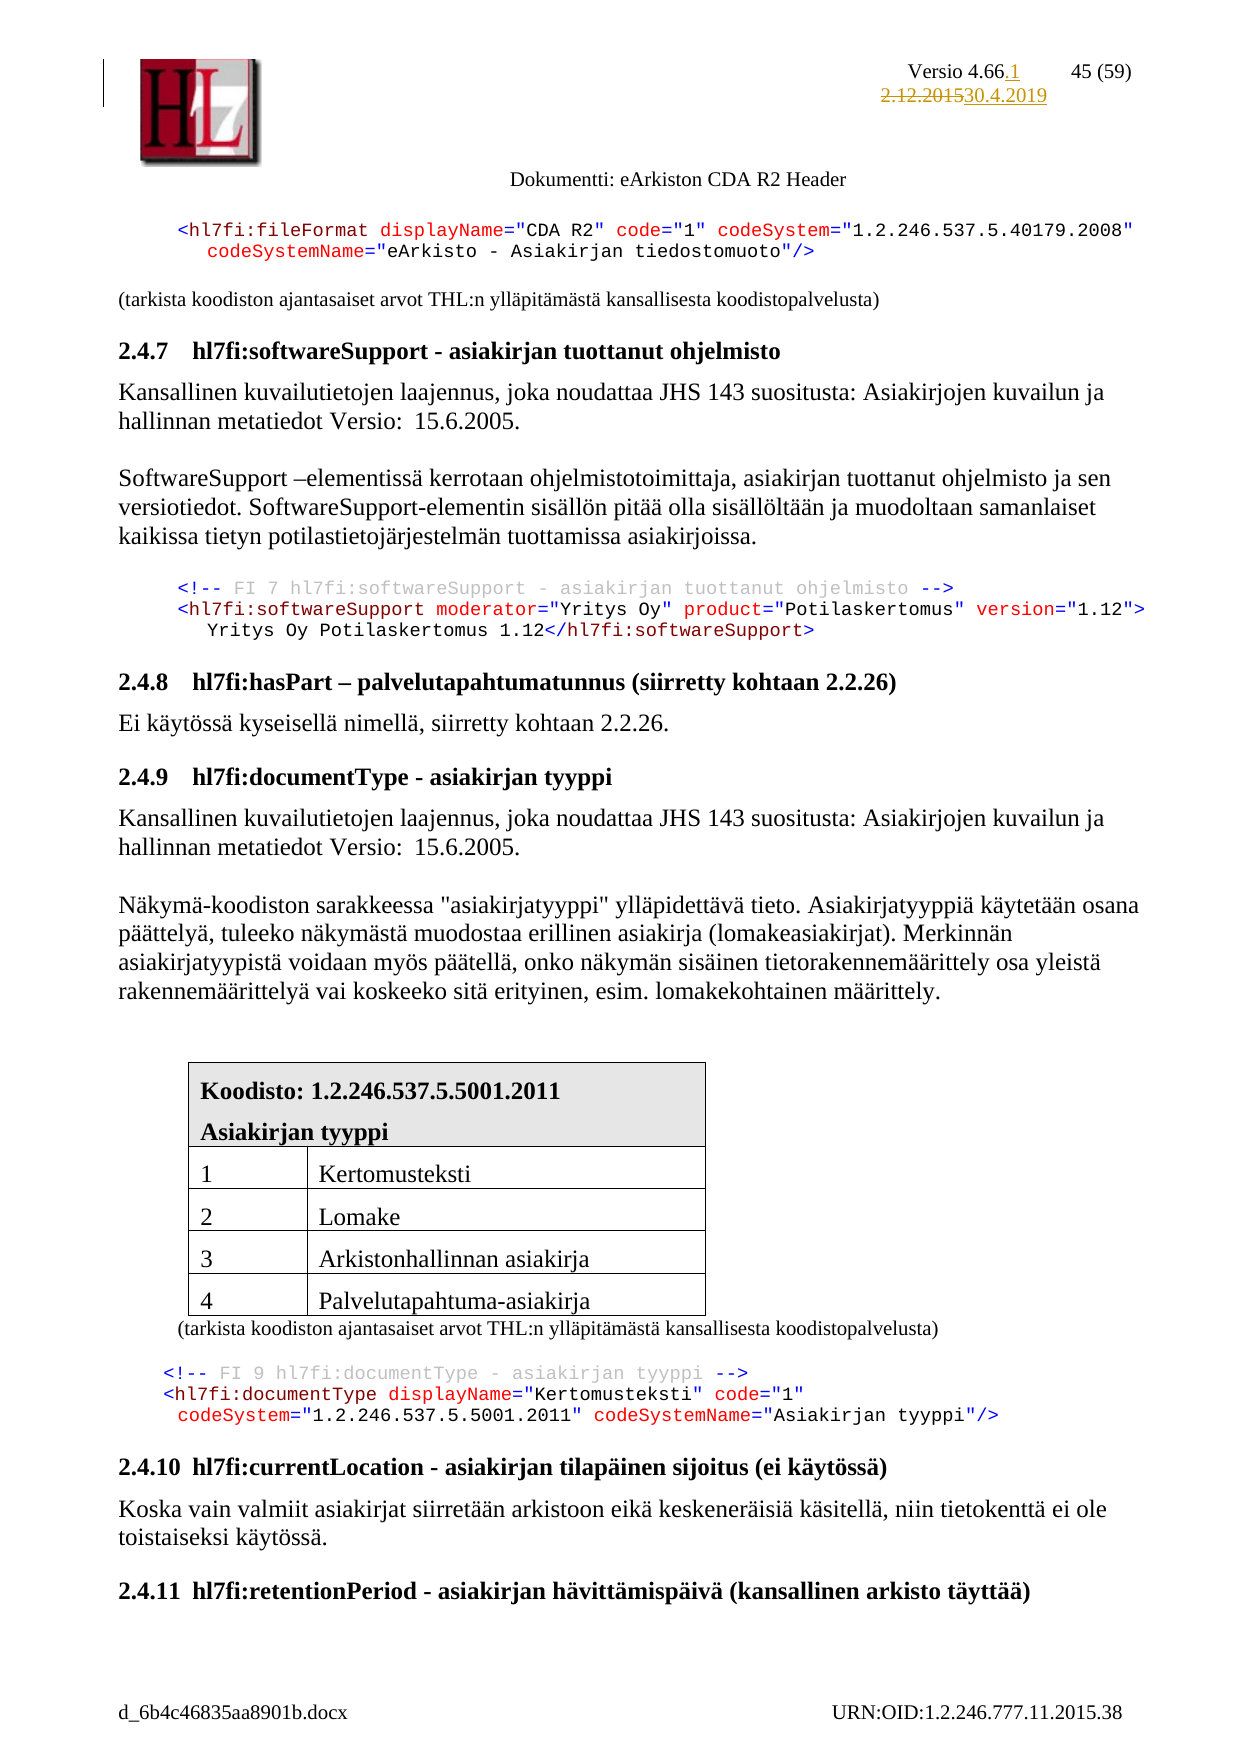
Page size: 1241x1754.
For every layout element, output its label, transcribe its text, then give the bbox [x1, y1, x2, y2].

subtitle hl7fi:documentType - asiakirjan tyyppi [118, 762, 1152, 791]
text Yritys Oy Potilaskertomus 1.12</hl7fi:softwareSupport> [177, 621, 1152, 642]
text codeSystemName="eArkisto - Asiakirjan tiedostomuoto"/> [177, 242, 1152, 263]
subtitle hl7fi:softwareSupport - asiakirjan tuottanut ohjelmisto [118, 336, 1152, 365]
text <!-- FI 9 hl7fi:documentType - asiakirjan tyyppi --> [118, 1364, 1152, 1385]
text <hl7fi:fileFormat displayName="CDA R2" code="1" codeSystem="1.2.246.537.5.40179.2008" [118, 221, 1152, 242]
text Näkymä-koodiston sarakkeessa "asiakirjatyyppi" ylläpidettävä tieto. Asiakirjatyyppiä käytetään osana päättelyä, tuleeko näkymästä muodostaa erillinen asiakirja (lomakeasiakirjat). Merkinnän asiakirjatyypistä voidaan myös päätellä, onko näkymän sisäinen tietorakennemäärittely osa yleistä rakennemäärittelyä vai koskeeko sitä erityinen, esim. lomakekohtainen määrittely. [118, 890, 1152, 1005]
text (tarkista koodiston ajantasaiset arvot THL:n ylläpitämästä kansallisesta koodistopalvelusta) [177, 1316, 1152, 1340]
text Kansallinen kuvailutietojen laajennus, joka noudattaa JHS 143 suositusta: Asiakirjojen kuvailun ja hallinnan metatiedot Versio: 15.6.2005. [118, 377, 1152, 435]
text SoftwareSupport –elementissä kerrotaan ohjelmistotoimittaja, asiakirjan tuottanut ohjelmisto ja sen versiotiedot. SoftwareSupport-elementin sisällön pitää olla sisällöltään ja muodoltaan samanlaiset kaikissa tietyn potilastietojärjestelmän tuottamissa asiakirjoissa. [118, 463, 1152, 550]
text (tarkista koodiston ajantasaiset arvot THL:n ylläpitämästä kansallisesta koodistopalvelusta) [118, 287, 1152, 311]
table_cell Palvelutapahtuma-asiakirja [308, 1274, 705, 1315]
text Ei käytössä kyseisellä nimellä, siirretty kohtaan 2.2.26. [118, 708, 1152, 737]
subtitle hl7fi:retentionPeriod - asiakirjan hävittämispäivä (kansallinen arkisto täyttää) [118, 1576, 1152, 1605]
table_cell Arkistonhallinnan asiakirja [308, 1231, 705, 1273]
table_header Koodisto: 1.2.246.537.5.5001.2011 Asiakirjan tyyppi [189, 1063, 705, 1146]
text Koska vain valmiit asiakirjat siirretään arkistoon eikä keskeneräisiä käsitellä, niin tietokenttä ei ole toistaiseksi käytössä. [118, 1494, 1152, 1551]
table_cell Kertomusteksti [308, 1147, 705, 1188]
table_cell Lomake [308, 1189, 705, 1230]
text Kansallinen kuvailutietojen laajennus, joka noudattaa JHS 143 suositusta: Asiakirjojen kuvailun ja hallinnan metatiedot Versio: 15.6.2005. [118, 803, 1152, 861]
table_cell 3 [189, 1231, 307, 1273]
text <hl7fi:softwareSupport moderator="Yritys Oy" product="Potilaskertomus" version="1.12"> [118, 600, 1152, 621]
table_cell 2 [189, 1189, 307, 1230]
subtitle hl7fi:currentLocation - asiakirjan tilapäinen sijoitus (ei käytössä) [118, 1452, 1152, 1481]
subtitle hl7fi:hasPart – palvelutapahtumatunnus (siirretty kohtaan 2.2.26) [118, 667, 1152, 696]
table_cell 1 [189, 1147, 307, 1188]
text <!-- FI 7 hl7fi:softwareSupport - asiakirjan tuottanut ohjelmisto --> [118, 578, 1152, 600]
text <hl7fi:documentType displayName="Kertomusteksti" code="1" [118, 1385, 1152, 1406]
table_cell 4 [189, 1274, 307, 1315]
text codeSystem="1.2.246.537.5.5001.2011" codeSystemName="Asiakirjan tyyppi"/> [148, 1406, 1152, 1427]
picture [140, 59, 263, 167]
